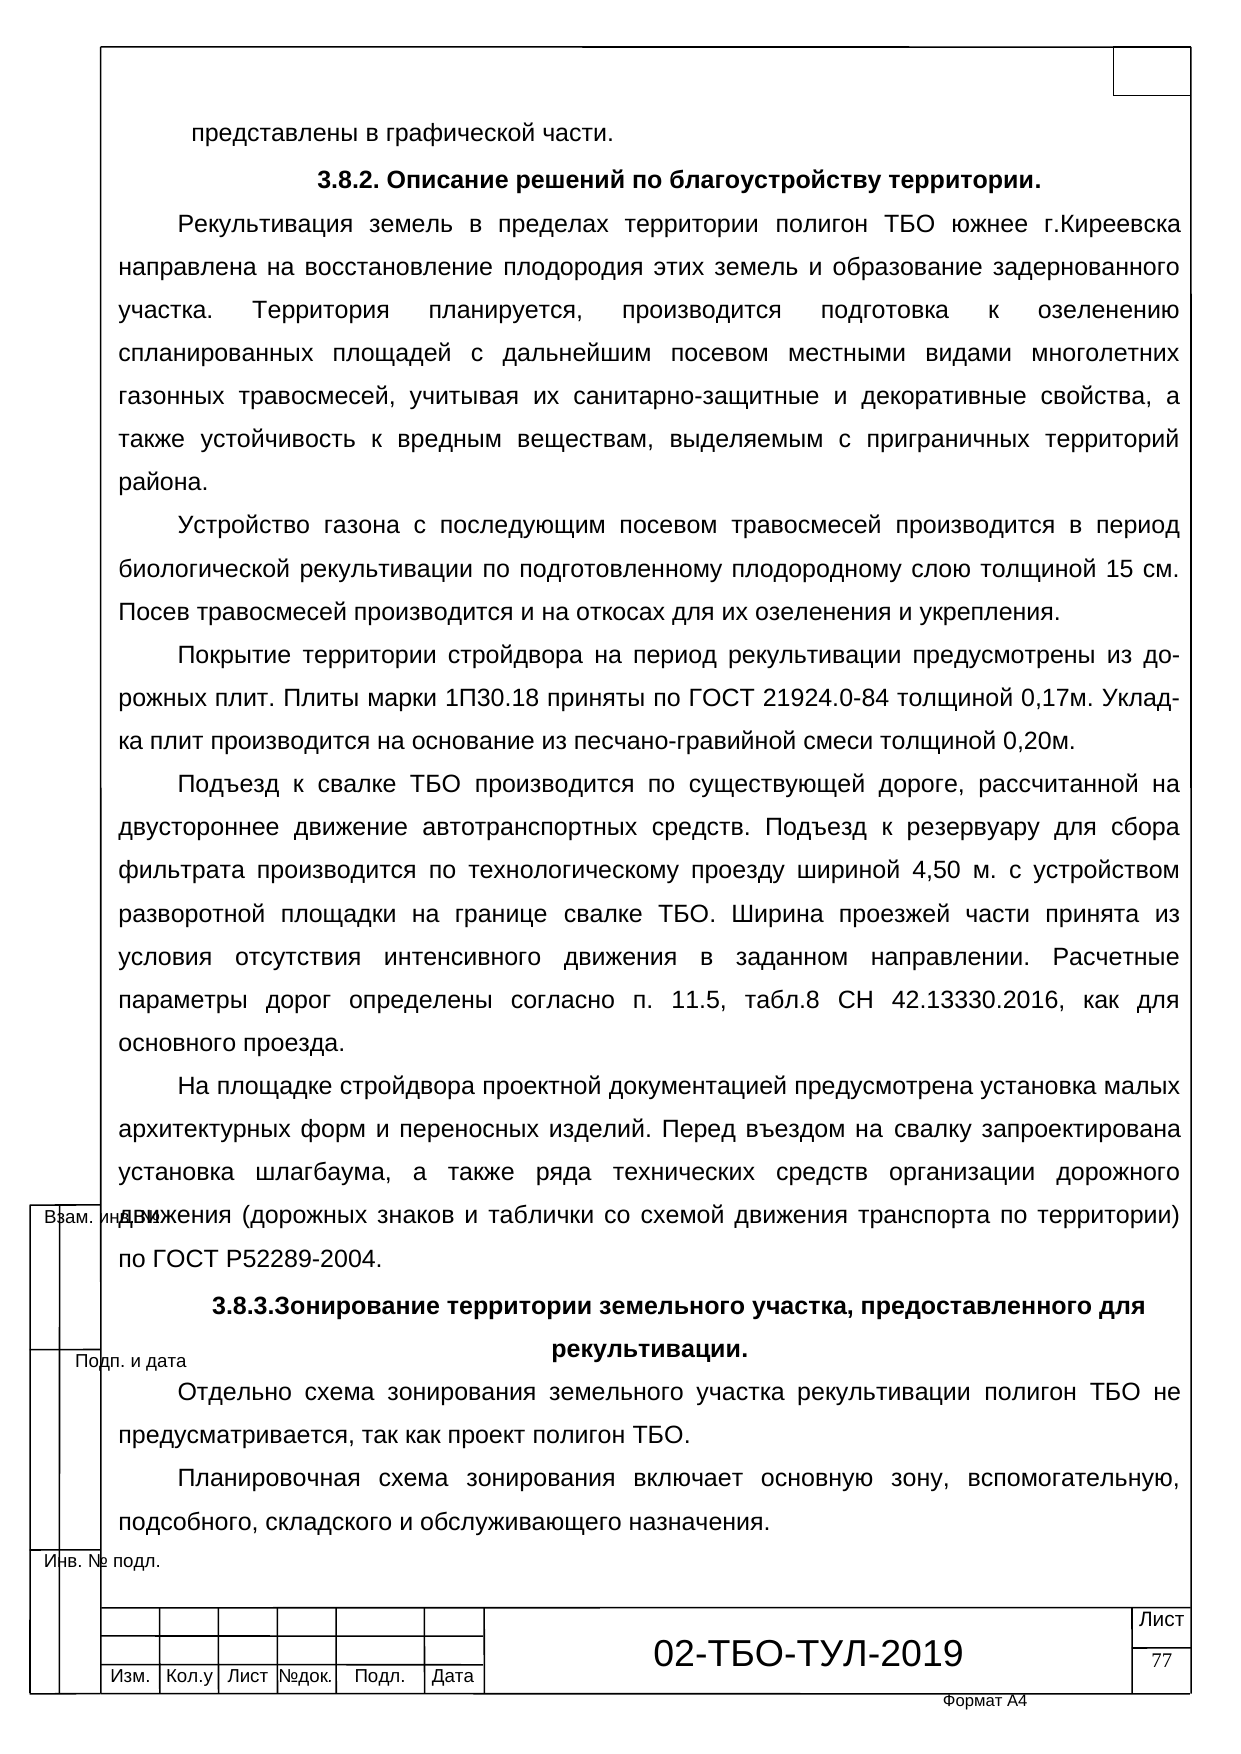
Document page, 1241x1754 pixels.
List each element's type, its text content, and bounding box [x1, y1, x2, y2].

text Покрытие территории стройдвора на период рекультивации предусмотрены из до-рожных плит. Плиты марки 1П30.18 приняты по ГОСТ 21924.0-84 толщиной 0,17м. Уклад-ка плит производится на основание из песчано-гравийной смеси толщиной 0,20м. [118, 640, 1181, 755]
text Устройство газона с последующим посевом травосмесей производится в период биологической рекультивации по подготовленному плодородному слою толщиной 15 см. Посев травосмесей производится и на откосах для их озеленения и укрепления. [118, 510, 1181, 625]
subtitle 3.8.2. Описание решений по благоустройству территории. [118, 165, 1181, 194]
text Подъезд к свалке ТБО производится по существующей дороге, рассчитанной на двустороннее движение автотранспортных средств. Подъезд к резервуару для сбора фильтрата производится по технологическому проезду шириной 4,50 м. с устройством разворотной площадки на границе свалке ТБО. Ширина проезжей части принята из условия отсутствия интенсивного движения в заданном направлении. Расчетные параметры дорог определены согласно п. 11.5, табл.8 СН 42.13330.2016, как для основного проезда. [118, 769, 1181, 1057]
text Рекультивация земель в пределах территории полигон ТБО южнее г.Киреевска направлена на восстановление плодородия этих земель и образование задернованного участка. Территория планируется, производится подготовка к озеленению спланированных площадей с дальнейшим посевом местными видами многолетних газонных травосмесей, учитывая их санитарно-защитные и декоративные свойства, а также устойчивость к вредным веществам, выделяемым с приграничных территорий района. [118, 208, 1181, 496]
text представлены в графической части. [118, 118, 1181, 147]
text Планировочная схема зонирования включает основную зону, вспомогательную, подсобного, складского и обслуживающего назначения. [118, 1463, 1181, 1535]
text Отдельно схема зонирования земельного участка рекультивации полигон ТБО не предусматривается, так как проект полигон ТБО. [118, 1377, 1181, 1449]
text На площадке стройдвора проектной документацией предусмотрена установка малых архитектурных форм и переносных изделий. Перед въездом на свалку запроектирована установка шлагбаума, а также ряда технических средств организации дорожного движения (дорожных знаков и таблички со схемой движения транспорта по территории) по ГОСТ Р52289-2004. [118, 1071, 1181, 1272]
subtitle 3.8.3.Зонирование территории земельного участка, предоставленного для рекультивации. [118, 1291, 1181, 1363]
